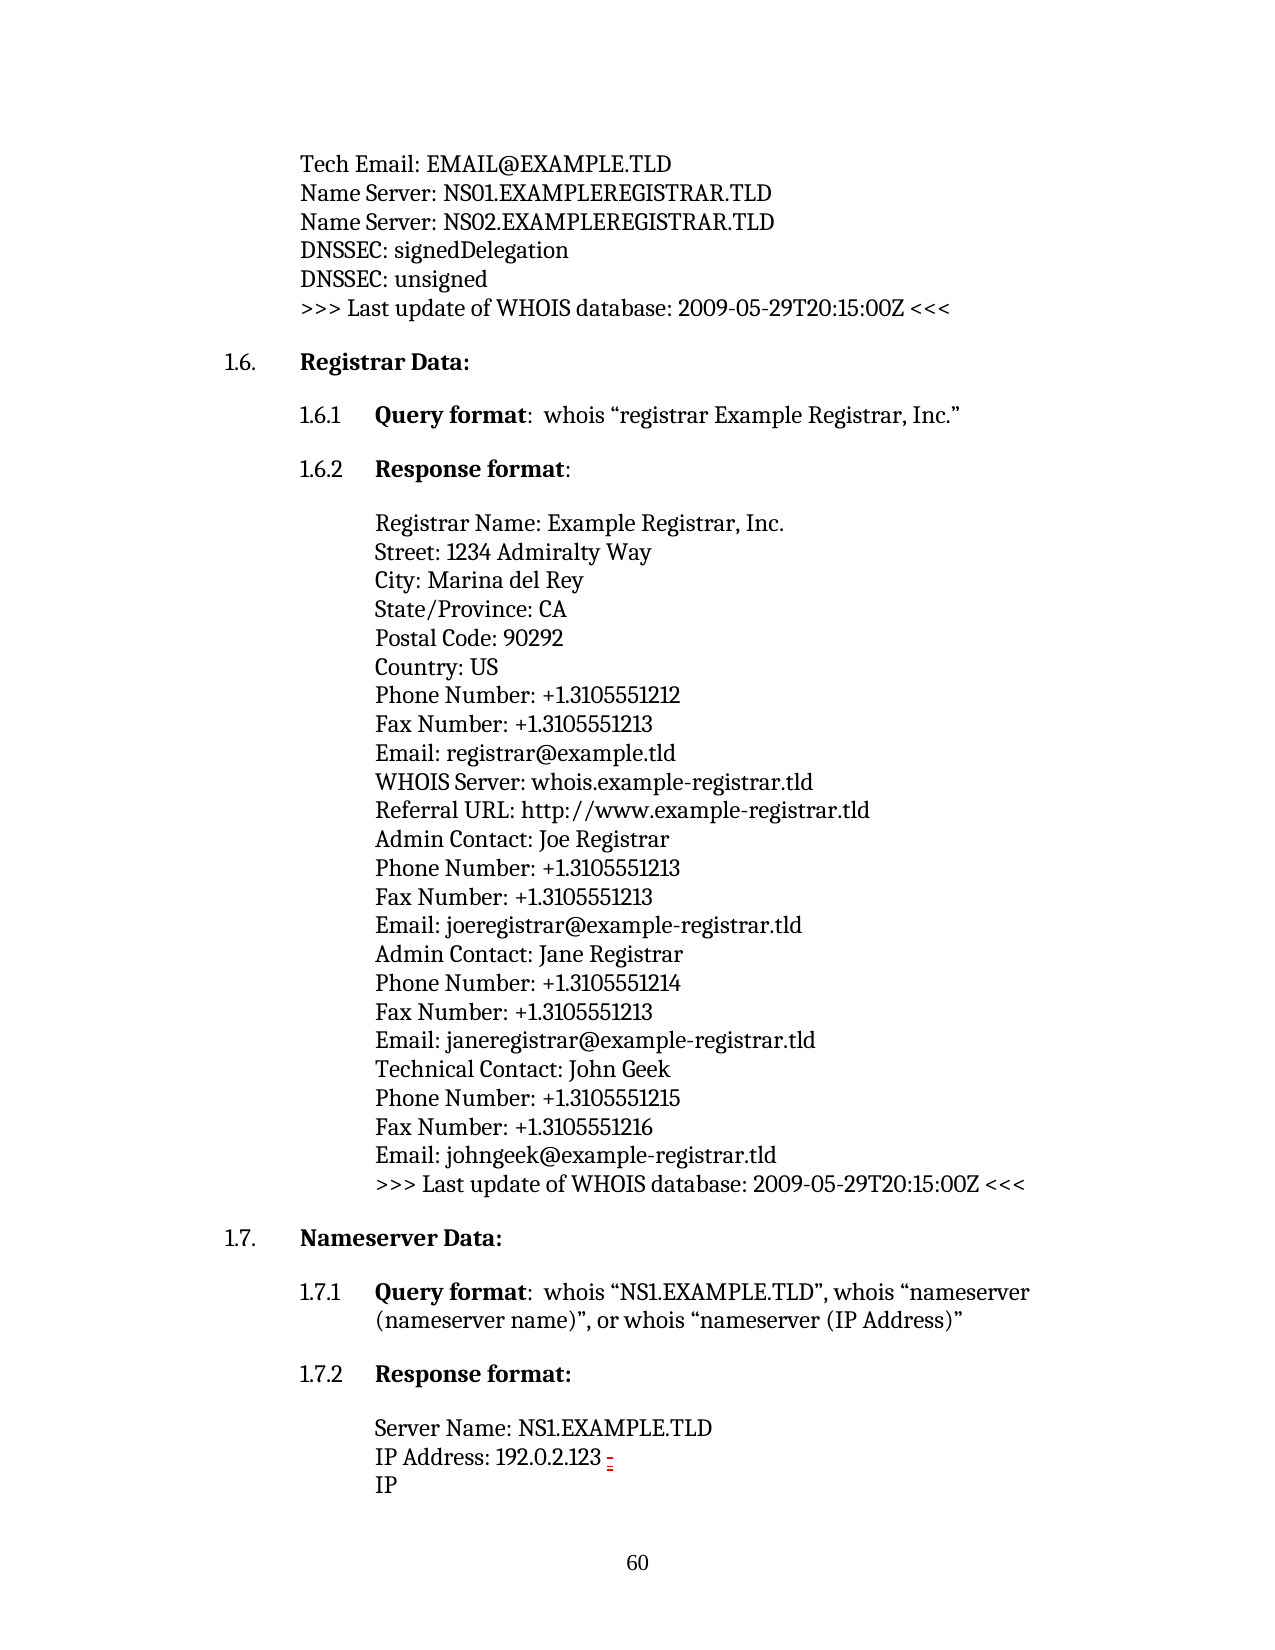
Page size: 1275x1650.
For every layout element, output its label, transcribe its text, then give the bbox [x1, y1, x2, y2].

text Query format: whois “registrar Example Registrar, Inc.” [300, 401, 1125, 430]
text Response format: [300, 1360, 1125, 1389]
text Query format: whois “NS1.EXAMPLE.TLD”, whois “nameserver (nameserver name)”, or whois “nameserver (IP Address)” [300, 1277, 1125, 1335]
text Registrar Data: [225, 347, 1125, 376]
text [375, 1414, 1125, 1500]
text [300, 150, 1125, 322]
text Registrar Name: Example Registrar, Inc. Street: 1234 Admiralty Way City: Marina del Rey State/Province: CA Postal Code: 90292 Country: US Phone Number: +1.3105551212 Fax Number: +1.3105551213 Email: registrar@example.tld WHOIS Server: whois.example-registrar.tld Referral URL: http://www.example-registrar.tld Admin Contact: Joe Registrar Phone Number: +1.3105551213 Fax Number: +1.3105551213 Email: joeregistrar@example-registrar.tld Admin Contact: Jane Registrar Phone Number: +1.3105551214 Fax Number: +1.3105551213 Email: janeregistrar@example-registrar.tld Technical Contact: John Geek Phone Number: +1.3105551215 Fax Number: +1.3105551216 Email: johngeek@example-registrar.tld >>> Last update of WHOIS database: 2009-05-29T20:15:00Z <<< [375, 509, 1125, 1199]
text Response format: [300, 455, 1125, 484]
text Nameserver Data: [225, 1224, 1125, 1252]
